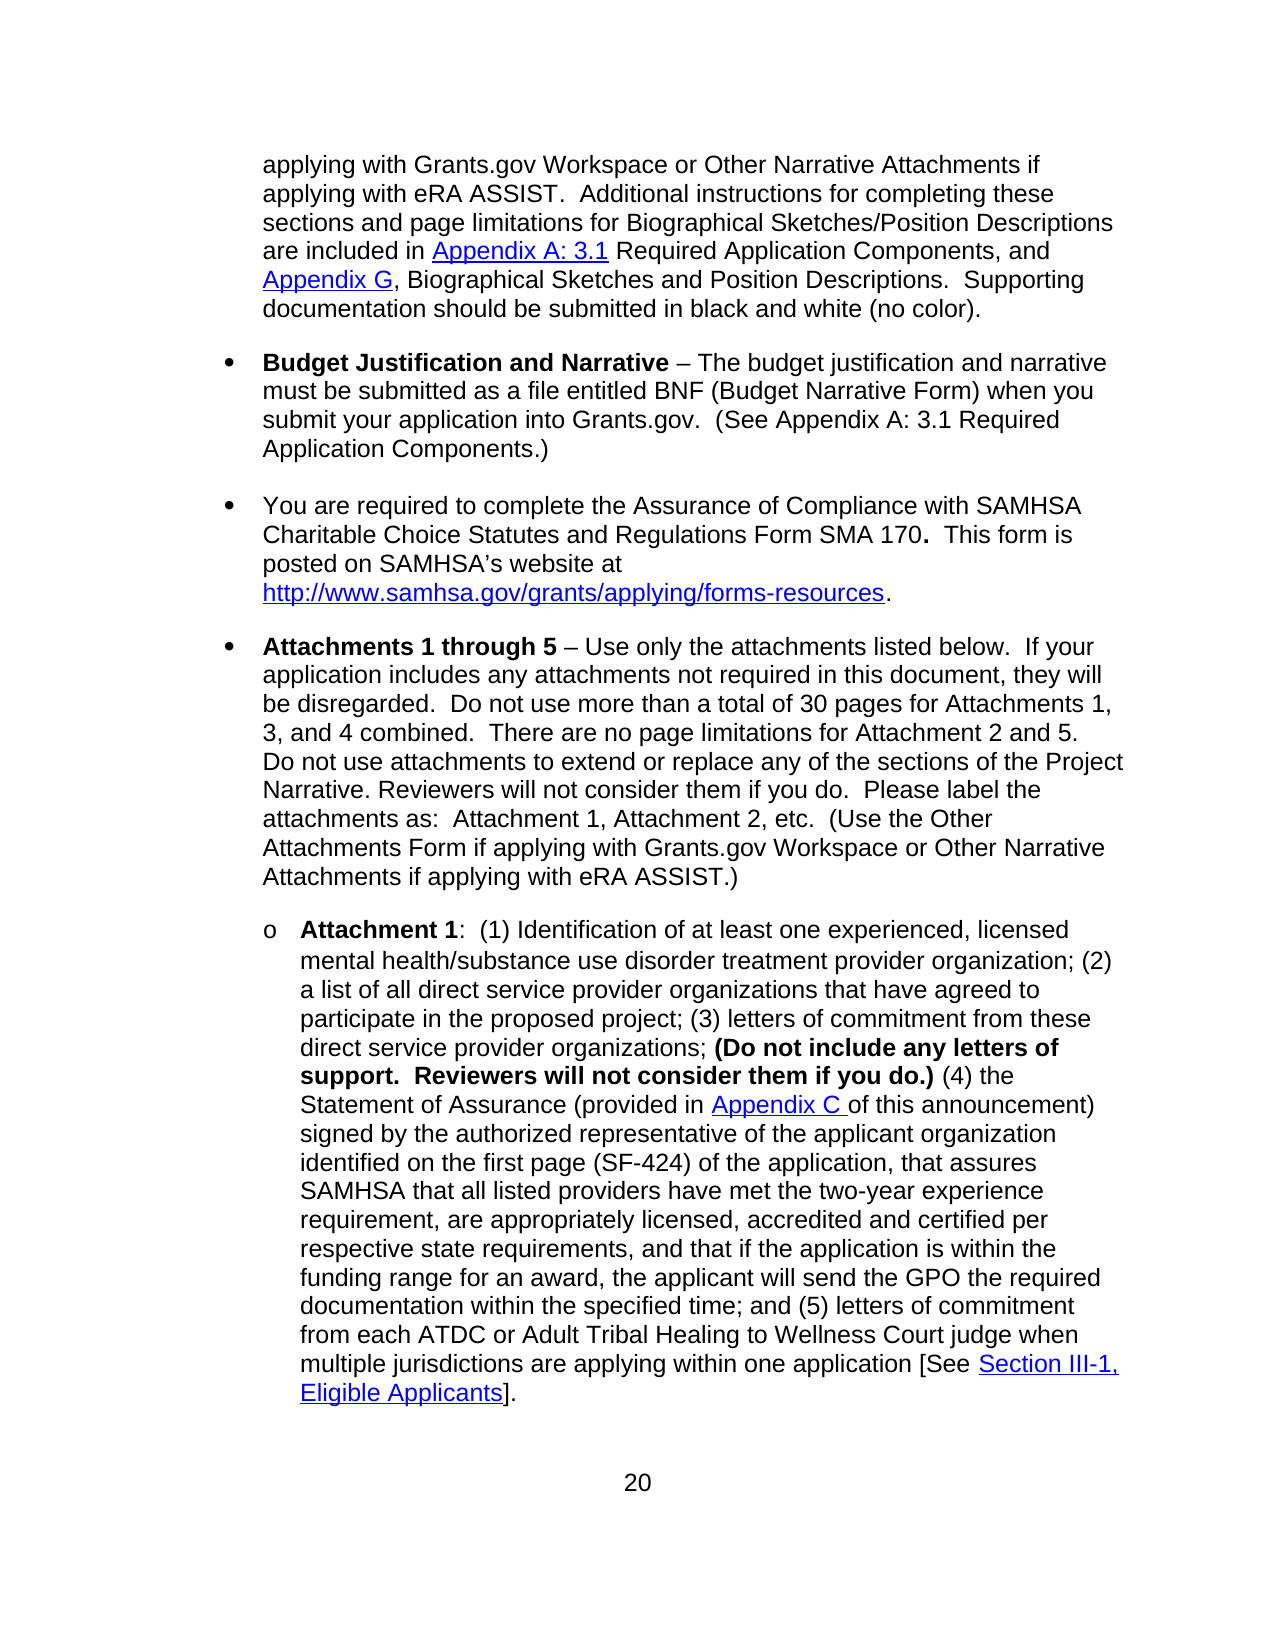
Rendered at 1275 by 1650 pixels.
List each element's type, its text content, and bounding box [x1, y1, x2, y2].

list Budget Justification and Narrative – The budget justification and narrative must be submitted as a file entitled BNF (Budget Narrative Form) when you submit your application into Grants.gov. (See Appendix A: 3.1 Required Application Components.) [225, 347, 1125, 463]
list You are required to complete the Assurance of Compliance with SAMHSA Charitable Choice Statutes and Regulations Form SMA 170. This form is posted on SAMHSA’s website at http://www.samhsa.gov/grants/applying/forms-resources. [225, 491, 1125, 606]
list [262, 150, 1125, 322]
list Attachment 1: (1) Identification of at least one experienced, licensed mental health/substance use disorder treatment provider organization; (2) a list of all direct service provider organizations that have agreed to participate in the proposed project; (3) letters of commitment from these direct service provider organizations; (Do not include any letters of support. Reviewers will not consider them if you do.) (4) the Statement of Assurance (provided in Appendix C of this announcement) signed by the authorized representative of the applicant organization identified on the first page (SF-424) of the application, that assures SAMHSA that all listed providers have met the two-year experience requirement, are appropriately licensed, accredited and certified per respective state requirements, and that if the application is within the funding range for an award, the applicant will send the GPO the required documentation within the specified time; and (5) letters of commitment from each ATDC or Adult Tribal Healing to Wellness Court judge when multiple jurisdictions are applying within one application [See Section III-1, Eligible Applicants]. [262, 915, 1125, 1406]
list Attachments 1 through 5 – Use only the attachments listed below. If your application includes any attachments not required in this document, they will be disregarded. Do not use more than a total of 30 pages for Attachments 1, 3, and 4 combined. There are no page limitations for Attachment 2 and 5. Do not use attachments to extend or replace any of the sections of the Project Narrative. Reviewers will not consider them if you do. Please label the attachments as: Attachment 1, Attachment 2, etc. (Use the Other Attachments Form if applying with Grants.gov Workspace or Other Narrative Attachments if applying with eRA ASSIST.) [225, 631, 1125, 890]
